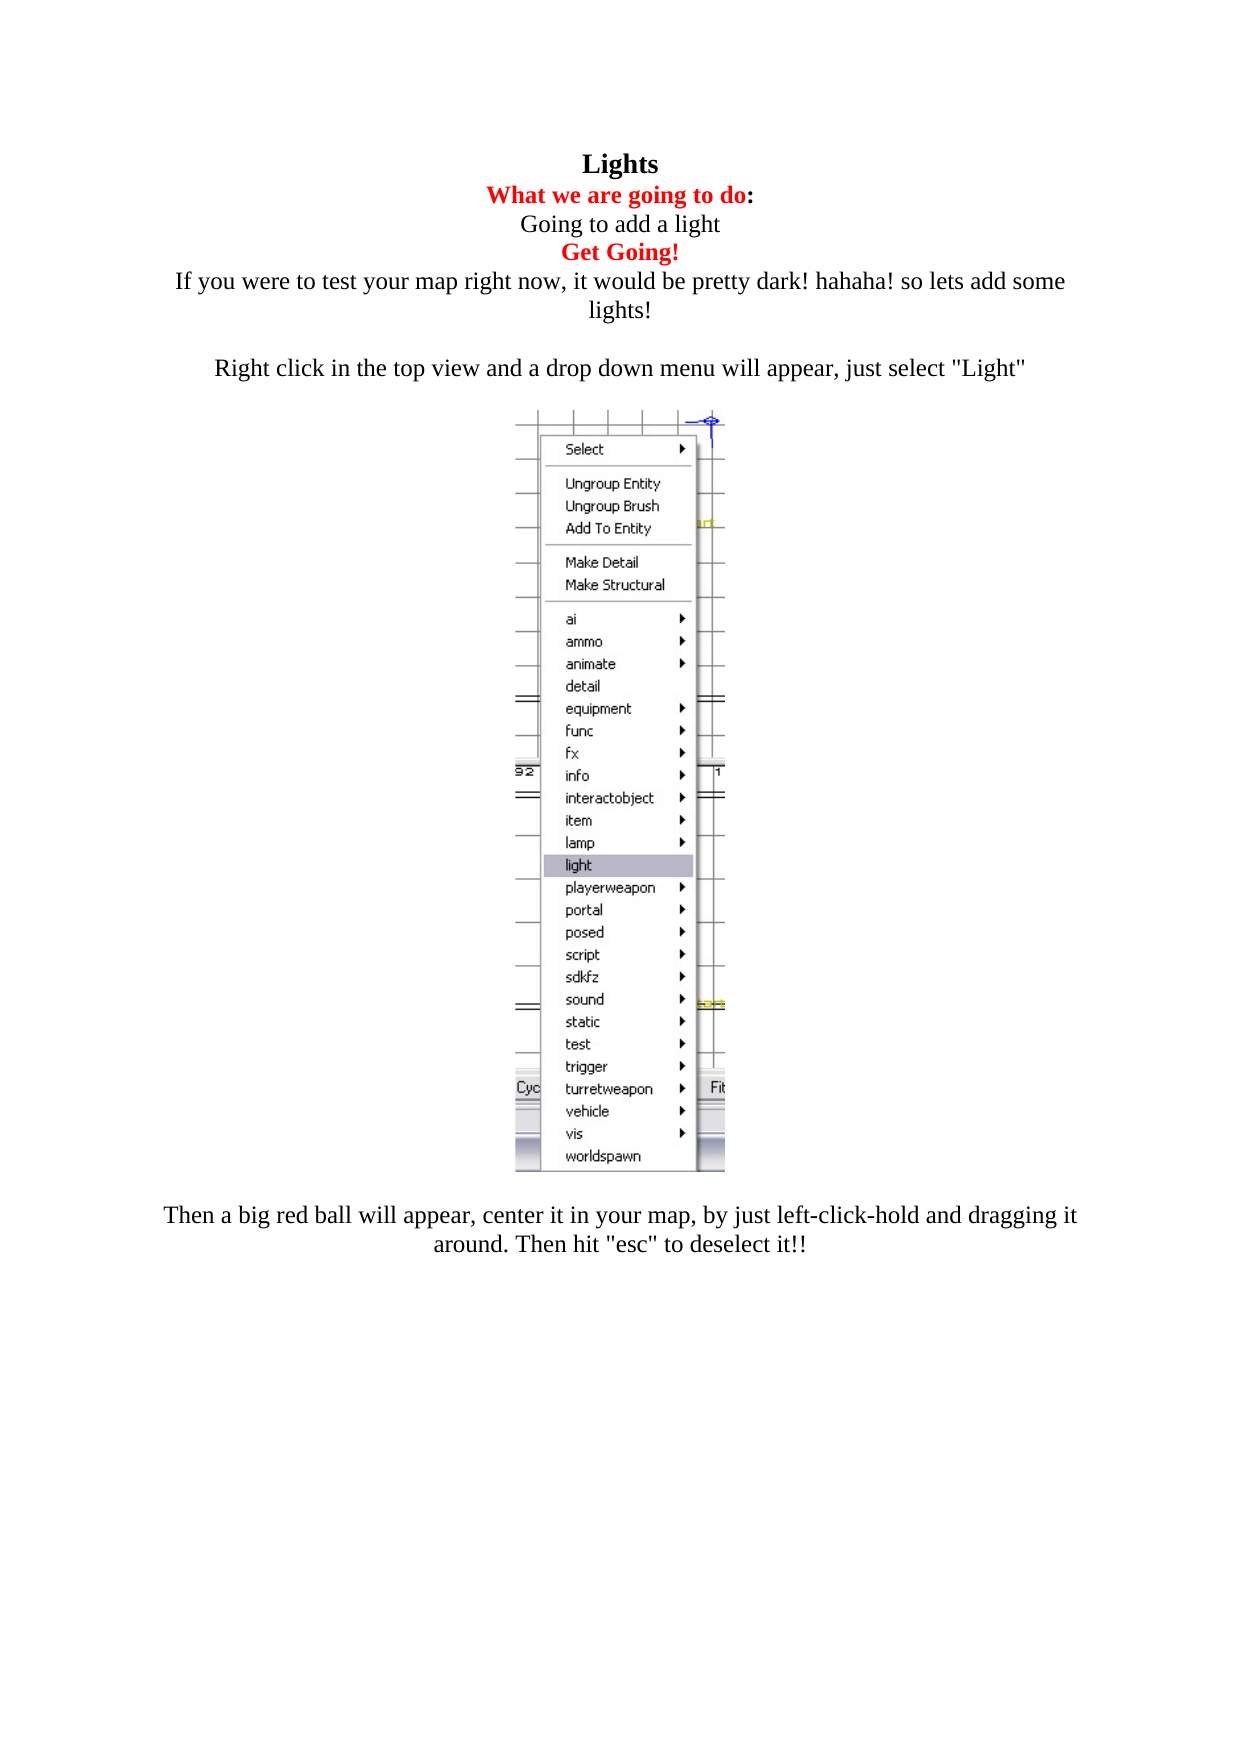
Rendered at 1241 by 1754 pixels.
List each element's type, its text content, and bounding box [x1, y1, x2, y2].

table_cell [148, 266, 1093, 1405]
table_cell Get Going! [148, 238, 1093, 266]
picture [515, 410, 725, 1172]
table_header Lights [148, 148, 1093, 180]
table_cell Going to add a light [148, 209, 1093, 237]
table_cell What we are going to do: [148, 180, 1093, 209]
